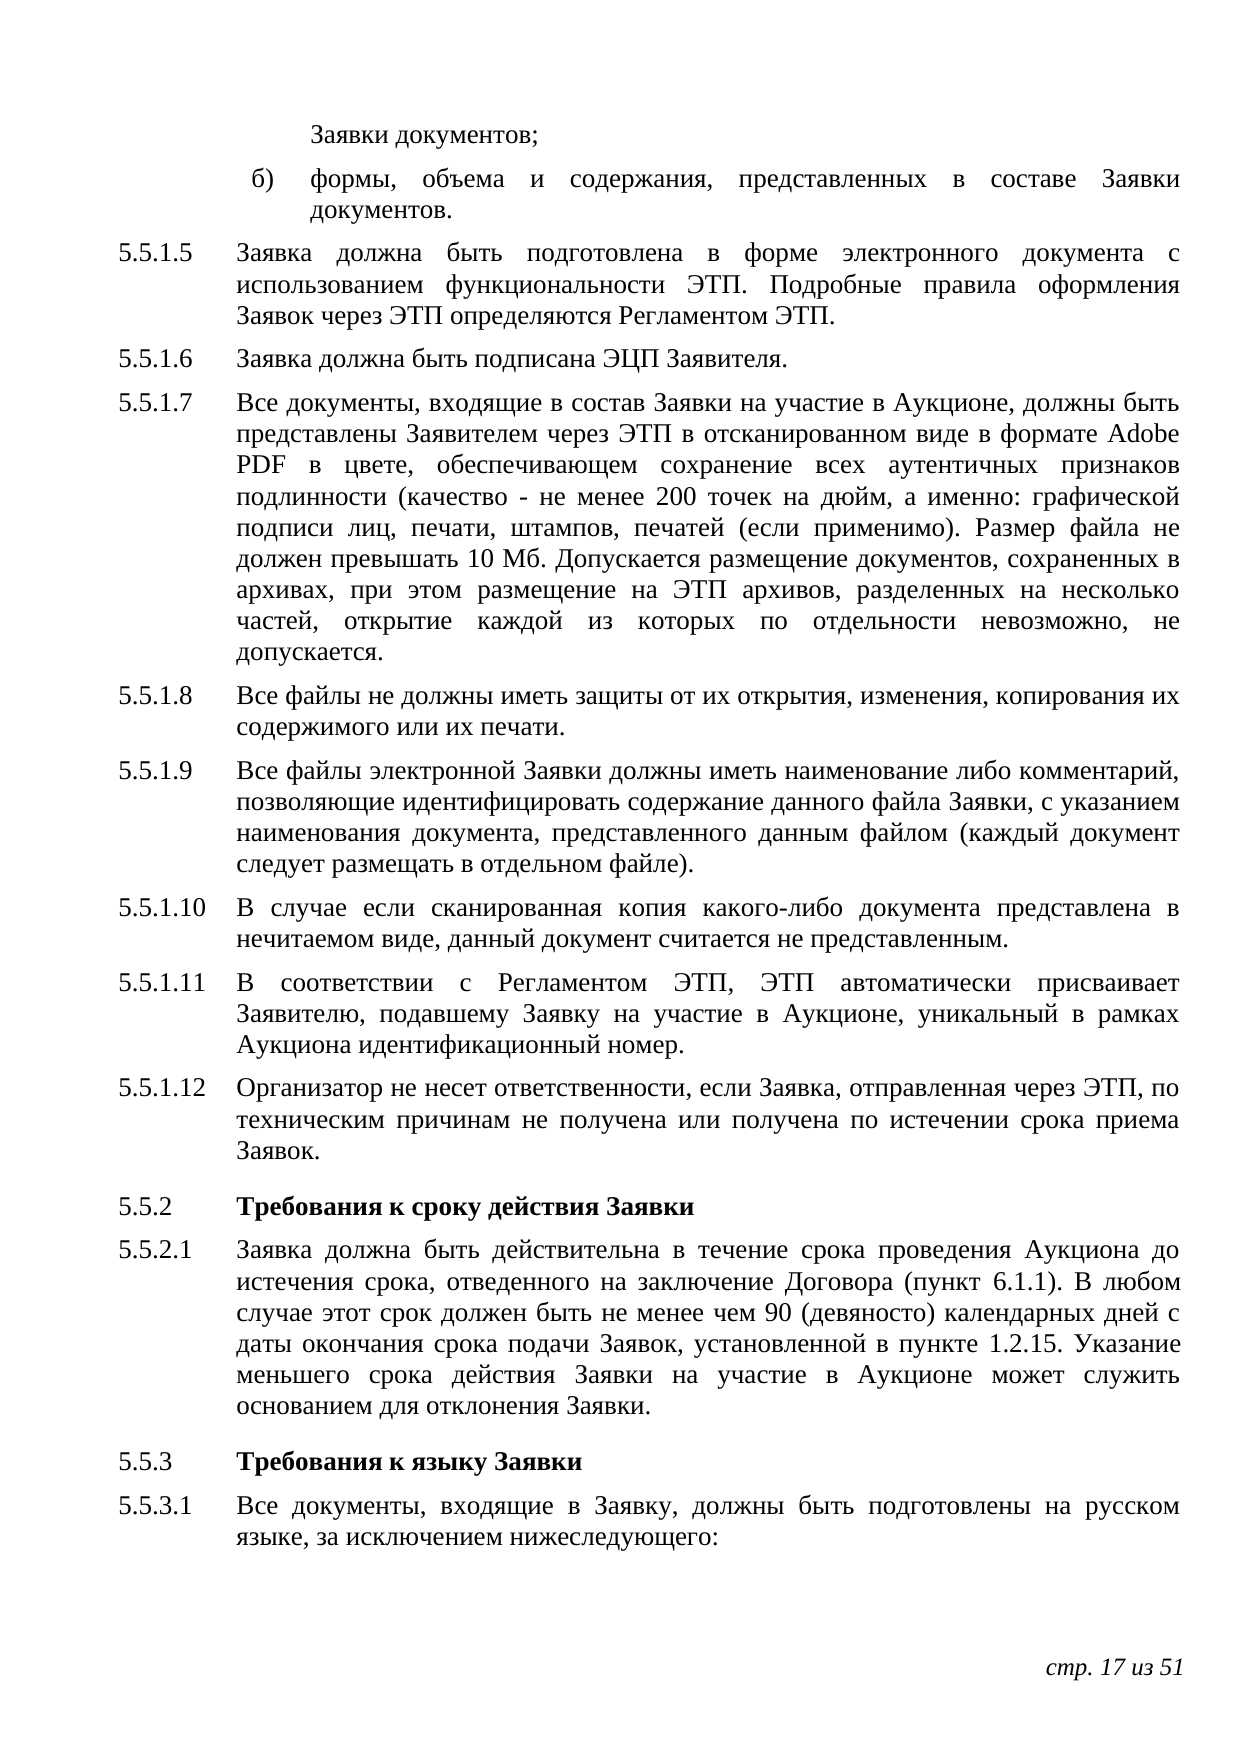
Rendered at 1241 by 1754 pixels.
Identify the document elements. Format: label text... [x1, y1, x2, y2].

text Все документы, входящие в состав Заявки на участие в Аукционе, должны быть представлены Заявителем через ЭТП в отсканированном виде в формате Adobe PDF в цвете, обеспечивающем сохранение всех аутентичных признаков подлинности (качество - не менее 200 точек на дюйм, а именно: графической подписи лиц, печати, штампов, печатей (если применимо). Размер файла не должен превышать 10 Мб. Допускается размещение документов, сохраненных в архивах, при этом размещение на ЭТП архивов, разделенных на несколько частей, открытие каждой из которых по отдельности невозможно, не допускается. [118, 386, 1181, 666]
text В соответствии с Регламентом ЭТП, ЭТП автоматически присваивает Заявителю, подавшему Заявку на участие в Аукционе, уникальный в рамках Аукциона идентификационный номер. [118, 966, 1181, 1059]
text Требования к языку Заявки [118, 1446, 1181, 1477]
text Заявка должна быть подписана ЭЦП Заявителя. [118, 342, 1181, 374]
text формы, объема и содержания, представленных в составе Заявки документов. [251, 162, 1181, 224]
text Заявка должна быть действительна в течение срока проведения Аукциона до истечения срока, отведенного на заключение Договора (пункт 6.1.1). В любом случае этот срок должен быть не менее чем 90 (девяносто) календарных дней с даты окончания срока подачи Заявок, установленной в пункте 1.2.15. Указание меньшего срока действия Заявки на участие в Аукционе может служить основанием для отклонения Заявки. [118, 1234, 1181, 1421]
text Организатор не несет ответственности, если Заявка, отправленная через ЭТП, по техническим причинам не получена или получена по истечении срока приема Заявок. [118, 1072, 1181, 1165]
text Требования к сроку действия Заявки [118, 1190, 1181, 1221]
text В случае если сканированная копия какого-либо документа представлена в нечитаемом виде, данный документ считается не представленным. [118, 891, 1181, 953]
text Заявка должна быть подготовлена в форме электронного документа с использованием функциональности ЭТП. Подробные правила оформления Заявок через ЭТП определяются Регламентом ЭТП. [118, 237, 1181, 330]
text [251, 118, 1181, 149]
text Все файлы не должны иметь защиты от их открытия, изменения, копирования их содержимого или их печати. [118, 679, 1181, 741]
text Все файлы электронной Заявки должны иметь наименование либо комментарий, позволяющие идентифицировать содержание данного файла Заявки, с указанием наименования документа, представленного данным файлом (каждый документ следует размещать в отдельном файле). [118, 754, 1181, 878]
text Все документы, входящие в Заявку, должны быть подготовлены на русском языке, за исключением нижеследующего: [118, 1489, 1181, 1551]
